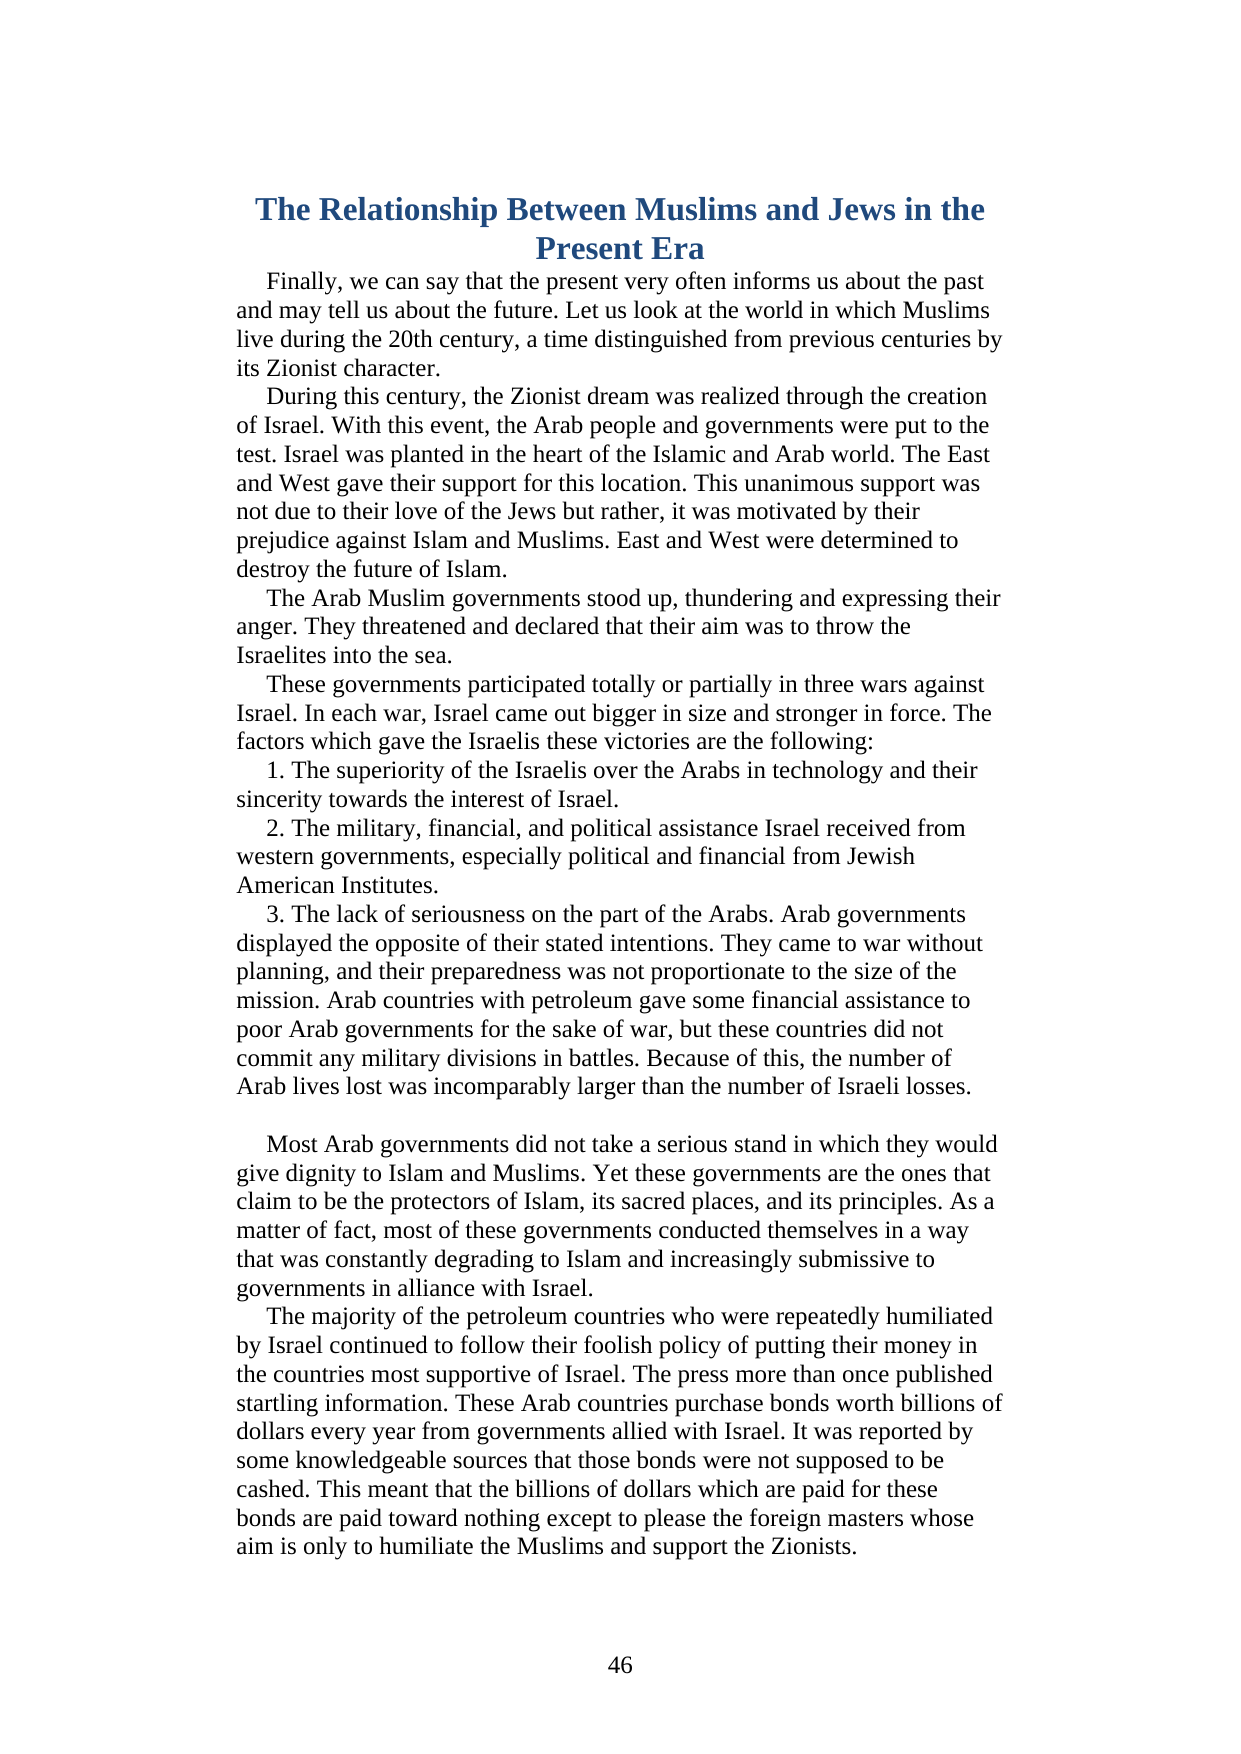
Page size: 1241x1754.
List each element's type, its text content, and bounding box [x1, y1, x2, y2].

text 3. The lack of seriousness on the part of the Arabs. Arab governments displayed the opposite of their stated intentions. They came to war without planning, and their preparedness was not proportionate to the size of the mission. Arab countries with petroleum gave some financial assistance to poor Arab governments for the sake of war, but these countries did not commit any military divisions in battles. Because of this, the number of Arab lives lost was incomparably larger than the number of Israeli losses. [236, 899, 1004, 1129]
text The majority of the petroleum countries who were repeatedly humiliated by Israel continued to follow their foolish policy of putting their money in the countries most supportive of Israel. The press more than once published startling information. These Arab countries purchase bonds worth billions of dollars every year from governments allied with Israel. It was reported by some knowledgeable sources that those bonds were not supposed to be cashed. This meant that the billions of dollars which are paid for these bonds are paid toward nothing except to please the foreign masters whose aim is only to humiliate the Muslims and support the Zionists. [236, 1301, 1004, 1560]
text Most Arab governments did not take a serious stand in which they would give dignity to Islam and Muslims. Yet these governments are the ones that claim to be the protectors of Islam, its sacred places, and its principles. As a matter of fact, most of these governments conducted themselves in a way that was constantly degrading to Islam and increasingly submissive to governments in alliance with Israel. [236, 1129, 1004, 1301]
text 2. The military, financial, and political assistance Israel received from western governments, especially political and financial from Jewish American Institutes. [236, 813, 1004, 899]
text Finally, we can say that the present very often informs us about the past and may tell us about the future. Let us look at the world in which Muslims live during the 20th century, a time distinguished from previous centuries by its Zionist character. [236, 266, 1004, 381]
text The Arab Muslim governments stood up, thundering and expressing their anger. They threatened and declared that their aim was to throw the Israelites into the sea. [236, 583, 1004, 669]
subtitle The Relationship Between Muslims and Jews in the Present Era [236, 190, 1004, 266]
text During this century, the Zionist dream was realized through the creation of Israel. With this event, the Arab people and governments were put to the test. Israel was planted in the heart of the Islamic and Arab world. The East and West gave their support for this location. This unanimous support was not due to their love of the Jews but rather, it was motivated by their prejudice against Islam and Muslims. East and West were determined to destroy the future of Islam. [236, 381, 1004, 583]
text These governments participated totally or partially in three wars against Israel. In each war, Israel came out bigger in size and stronger in force. The factors which gave the Israelis these victories are the following: [236, 669, 1004, 755]
text 1. The superiority of the Israelis over the Arabs in technology and their sincerity towards the interest of Israel. [236, 755, 1004, 813]
